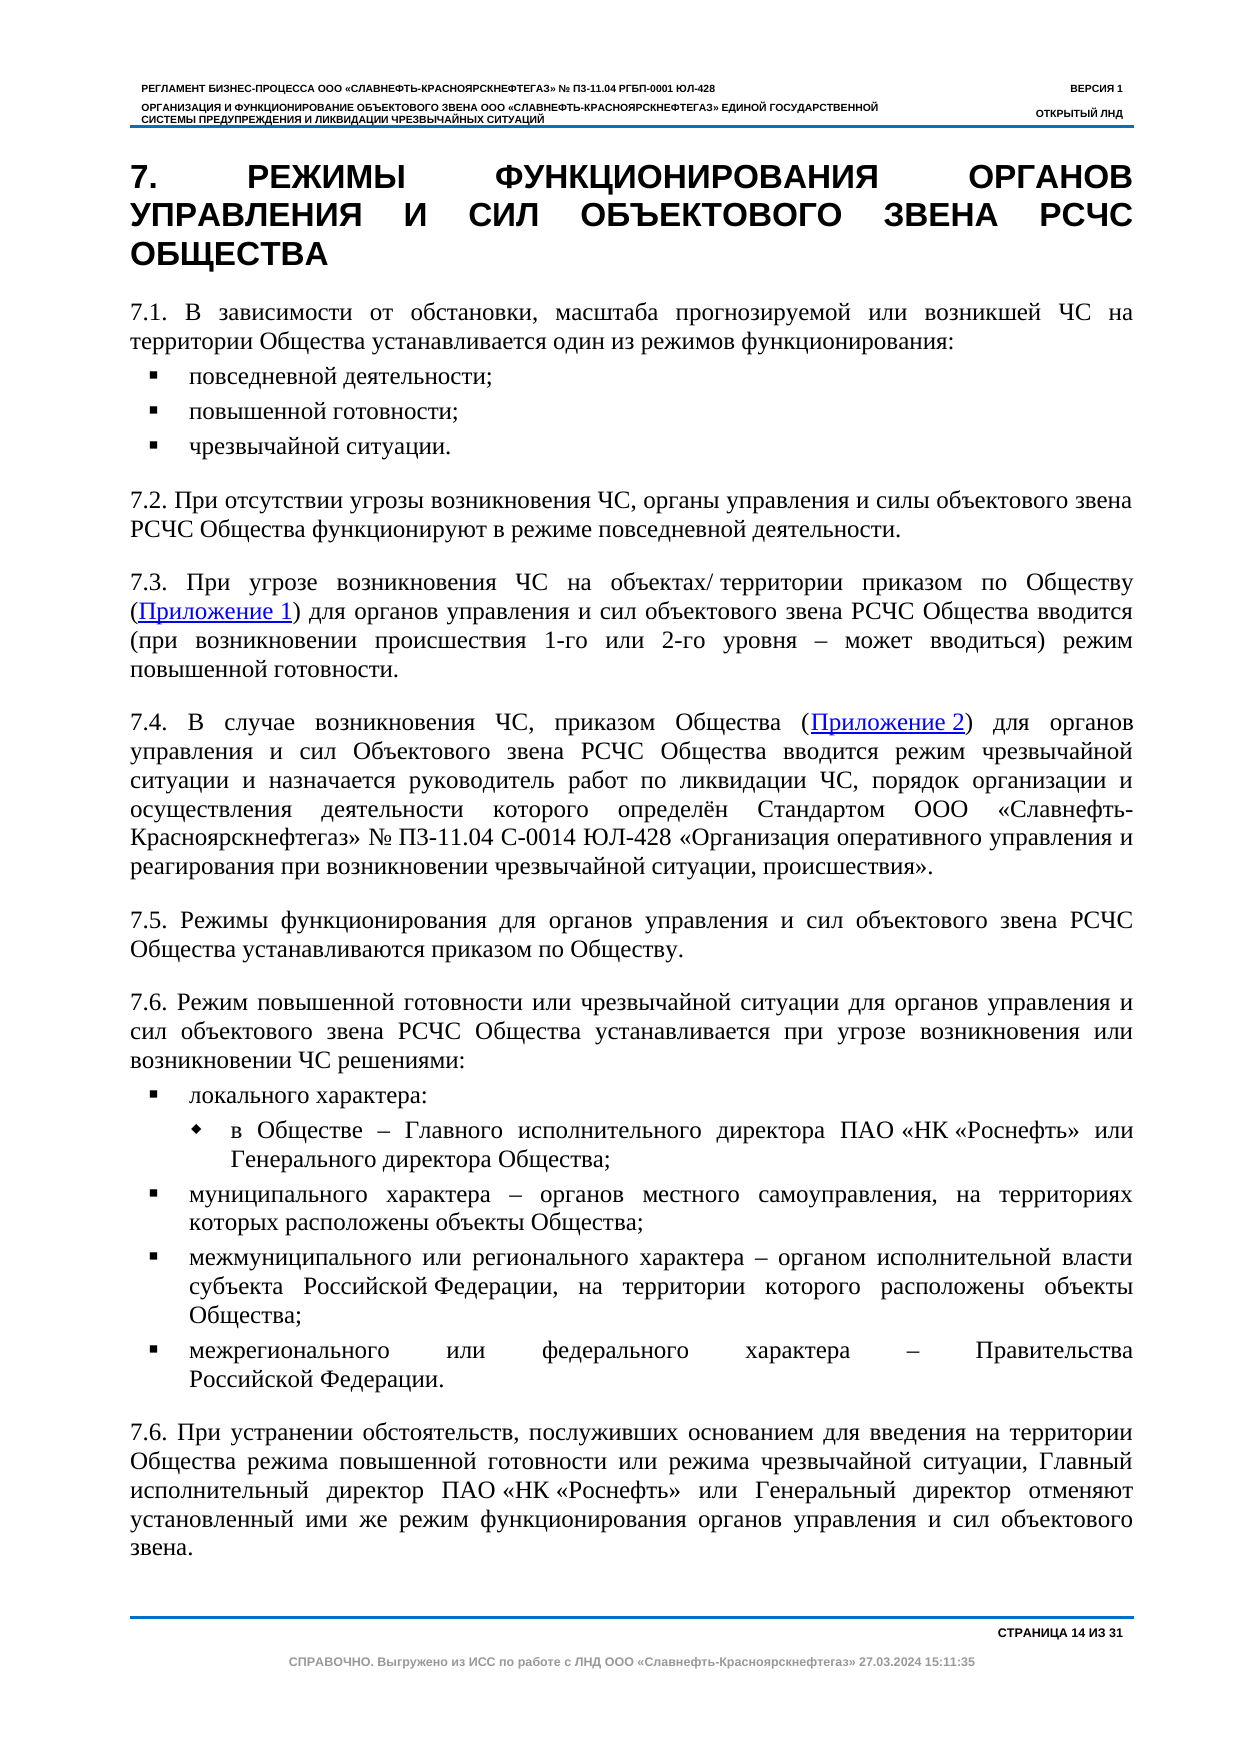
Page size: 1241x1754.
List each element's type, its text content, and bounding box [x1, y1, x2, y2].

list локального характера: [148, 1080, 1134, 1109]
list в Обществе – Главного исполнительного директора ПАО «НК «Роснефть» или Генерального директора Общества; [189, 1115, 1134, 1172]
text 7.2. При отсутствии угрозы возникновения ЧС, органы управления и силы объектового звена РСЧС Общества функционируют в режиме повседневной деятельности. [130, 485, 1134, 542]
list повышенной готовности; [148, 396, 1134, 425]
text 7.6. Режим повышенной готовности или чрезвычайной ситуации для органов управления и сил объектового звена РСЧС Общества устанавливается при угрозе возникновения или возникновении ЧС решениями: [130, 987, 1134, 1074]
text 7.3. При угрозе возникновения ЧС на объектах/ территории приказом по Обществу (Приложение 1) для органов управления и сил объектового звена РСЧС Общества вводится (при возникновении происшествия 1-го или 2-го уровня – может вводиться) режим повышенной готовности. [130, 567, 1134, 682]
list межрегионального или федерального характера – Правительства Российской Федерации. [148, 1335, 1134, 1392]
text 7.1. В зависимости от обстановки, масштаба прогнозируемой или возникшей ЧС на территории Общества устанавливается один из режимов функционирования: [130, 297, 1134, 355]
list межмуниципального или регионального характера – органом исполнительной власти субъекта Российской Федерации, на территории которого расположены объекты Общества; [148, 1242, 1134, 1329]
text 7.4. В случае возникновения ЧС, приказом Общества (Приложение 2) для органов управления и сил Объектового звена РСЧС Общества вводится режим чрезвычайной ситуации и назначается руководитель работ по ликвидации ЧС, порядок организации и осуществления деятельности которого определён Стандартом ООО «Славнефть-Красноярскнефтегаз» № П3-11.04 С-0014 ЮЛ-428 «Организация оперативного управления и реагирования при возникновении чрезвычайной ситуации, происшествия». [130, 707, 1134, 880]
list чрезвычайной ситуации. [148, 431, 1134, 460]
text 7.5. Режимы функционирования для органов управления и сил объектового звена РСЧС Общества устанавливаются приказом по Обществу. [130, 905, 1134, 962]
list повседневной деятельности; [148, 361, 1134, 390]
text 7.6. При устранении обстоятельств, послуживших основанием для введения на территории Общества режима повышенной готовности или режима чрезвычайной ситуации, Главный исполнительный директор ПАО «НК «Роснефть» или Генеральный директор отменяют установленный ими же режим функционирования органов управления и сил объектового звена. [130, 1417, 1134, 1561]
subtitle 7. Режимы функционирования органов управления и сил объектового звена РСЧС Общества [130, 157, 1134, 272]
list муниципального характера – органов местного самоуправления, на территориях которых расположены объекты Общества; [148, 1179, 1134, 1236]
